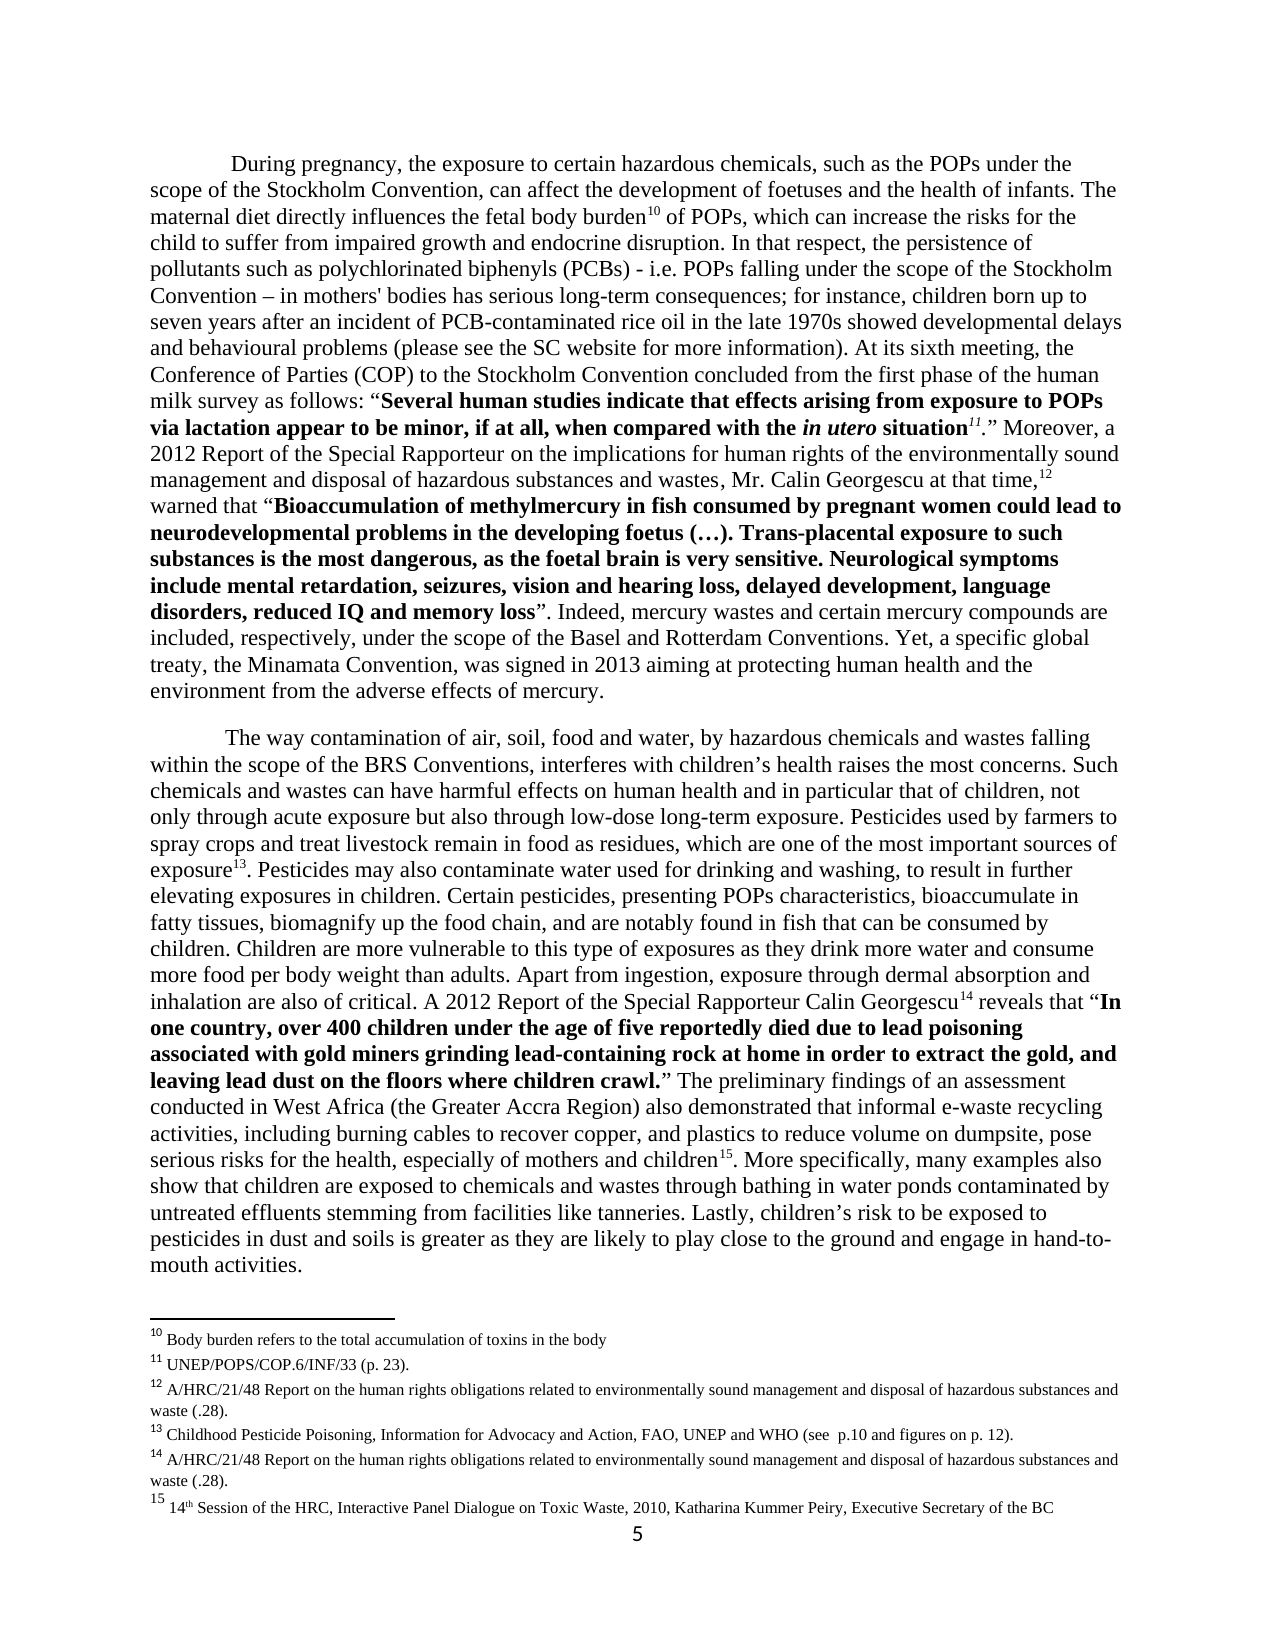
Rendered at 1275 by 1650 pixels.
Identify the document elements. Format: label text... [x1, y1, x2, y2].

text The way contamination of air, soil, food and water, by hazardous chemicals and wastes falling within the scope of the BRS Conventions, interferes with children’s health raises the most concerns. Such chemicals and wastes can have harmful effects on human health and in particular that of children, not only through acute exposure but also through low-dose long-term exposure. Pesticides used by farmers to spray crops and treat livestock remain in food as residues, which are one of the most important sources of exposure. Pesticides may also contaminate water used for drinking and washing, to result in further elevating exposures in children. Certain pesticides, presenting POPs characteristics, bioaccumulate in fatty tissues, biomagnify up the food chain, and are notably found in fish that can be consumed by children. Children are more vulnerable to this type of exposures as they drink more water and consume more food per body weight than adults. Apart from ingestion, exposure through dermal absorption and inhalation are also of critical. A 2012 Report of the Special Rapporteur Calin Georgescu reveals that “In one country, over 400 children under the age of five reportedly died due to lead poisoning associated with gold miners grinding lead-containing rock at home in order to extract the gold, and leaving lead dust on the floors where children crawl.” The preliminary findings of an assessment conducted in West Africa (the Greater Accra Region) also demonstrated that informal e-waste recycling activities, including burning cables to recover copper, and plastics to reduce volume on dumpsite, pose serious risks for the health, especially of mothers and children. More specifically, many examples also show that children are exposed to chemicals and wastes through bathing in water ponds contaminated by untreated effluents stemming from facilities like tanneries. Lastly, children’s risk to be exposed to pesticides in dust and soils is greater as they are likely to play close to the ground and engage in hand-to-mouth activities. [150, 724, 1125, 1278]
text During pregnancy, the exposure to certain hazardous chemicals, such as the POPs under the scope of the Stockholm Convention, can affect the development of foetuses and the health of infants. The maternal diet directly influences the fetal body burden of POPs, which can increase the risks for the child to suffer from impaired growth and endocrine disruption. In that respect, the persistence of pollutants such as polychlorinated biphenyls (PCBs) - i.e. POPs falling under the scope of the Stockholm Convention – in mothers' bodies has serious long-term consequences; for instance, children born up to seven years after an incident of PCB-contaminated rice oil in the late 1970s showed developmental delays and behavioural problems (please see the SC website for more information). At its sixth meeting, the Conference of Parties (COP) to the Stockholm Convention concluded from the first phase of the human milk survey as follows: “Several human studies indicate that effects arising from exposure to POPs via lactation appear to be minor, if at all, when compared with the in utero situation.” Moreover, a 2012 Report of the Special Rapporteur on the implications for human rights of the environmentally sound management and disposal of hazardous substances and wastes, Mr. Calin Georgescu at that time, warned that “Bioaccumulation of methylmercury in fish consumed by pregnant women could lead to neurodevelopmental problems in the developing foetus (…). Trans-placental exposure to such substances is the most dangerous, as the foetal brain is very sensitive. Neurological symptoms include mental retardation, seizures, vision and hearing loss, delayed development, language disorders, reduced IQ and memory loss”. Indeed, mercury wastes and certain mercury compounds are included, respectively, under the scope of the Basel and Rotterdam Conventions. Yet, a specific global treaty, the Minamata Convention, was signed in 2013 aiming at protecting human health and the environment from the adverse effects of mercury. [150, 150, 1125, 703]
